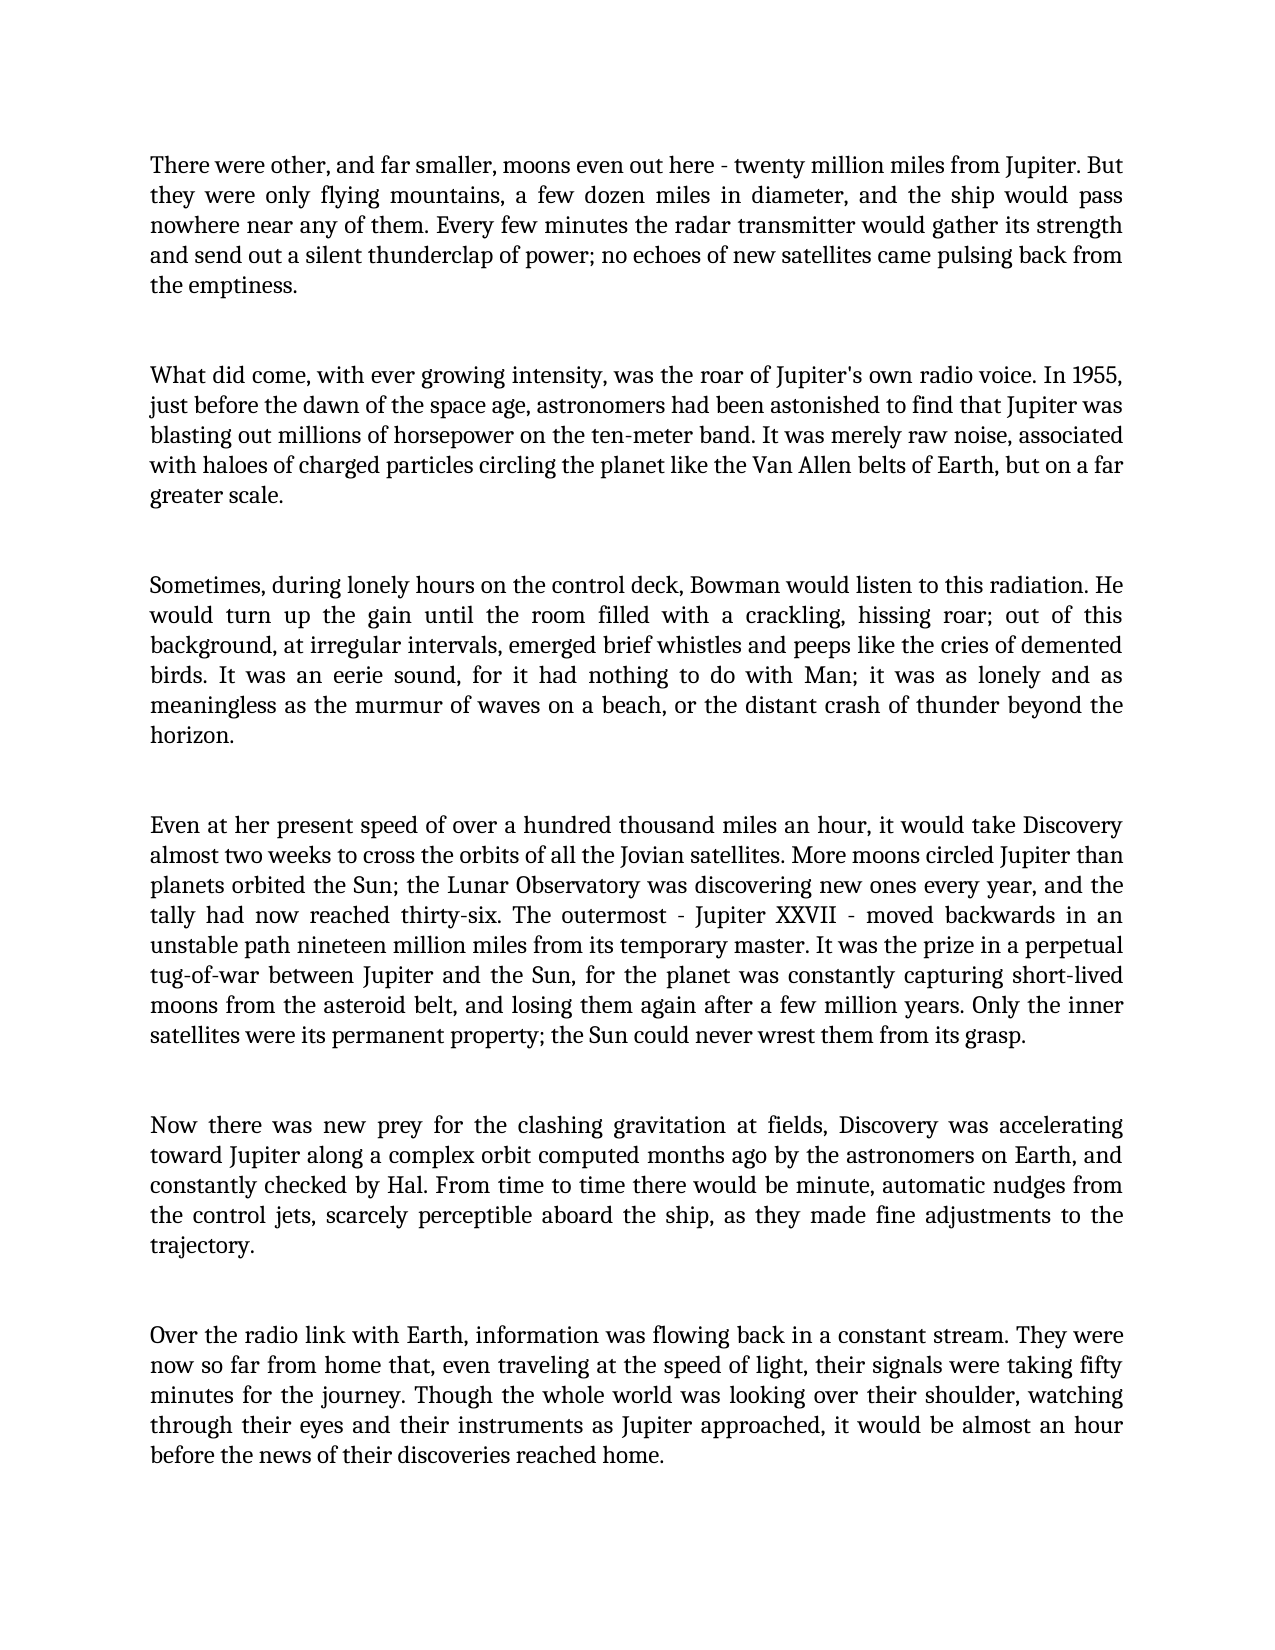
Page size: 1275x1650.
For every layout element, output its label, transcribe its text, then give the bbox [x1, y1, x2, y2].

text There were other, and far smaller, moons even out here - twenty million miles from Jupiter. But they were only flying mountains, a few dozen miles in diameter, and the ship would pass nowhere near any of them. Every few minutes the radar transmitter would gather its strength and send out a silent thunderclap of power; no echoes of new satellites came pulsing back from the emptiness. [150, 150, 1125, 300]
text What did come, with ever growing intensity, was the roar of Jupiter's own radio voice. In 1955, just before the dawn of the space age, astronomers had been astonished to find that Jupiter was blasting out millions of horsepower on the ten-meter band. It was merely raw noise, associated with haloes of charged particles circling the planet like the Van Allen belts of Earth, but on a far greater scale. [150, 360, 1125, 510]
text Sometimes, during lonely hours on the control deck, Bowman would listen to this radiation. He would turn up the gain until the room filled with a crackling, hissing roar; out of this background, at irregular intervals, emerged brief whistles and peeps like the cries of demented birds. It was an eerie sound, for it had nothing to do with Man; it was as lonely and as meaningless as the murmur of waves on a beach, or the distant crash of thunder beyond the horizon. [150, 570, 1125, 750]
text Now there was new prey for the clashing gravitation at fields, Discovery was accelerating toward Jupiter along a complex orbit computed months ago by the astronomers on Earth, and constantly checked by Hal. From time to time there would be minute, automatic nudges from the control jets, scarcely perceptible aboard the ship, as they made fine adjustments to the trajectory. [150, 1110, 1125, 1260]
text Over the radio link with Earth, information was flowing back in a constant stream. They were now so far from home that, even traveling at the speed of light, their signals were taking fifty minutes for the journey. Though the whole world was looking over their shoulder, watching through their eyes and their instruments as Jupiter approached, it would be almost an hour before the news of their discoveries reached home. [150, 1320, 1125, 1470]
text Even at her present speed of over a hundred thousand miles an hour, it would take Discovery almost two weeks to cross the orbits of all the Jovian satellites. More moons circled Jupiter than planets orbited the Sun; the Lunar Observatory was discovering new ones every year, and the tally had now reached thirty-six. The outermost - Jupiter XXVII - moved backwards in an unstable path nineteen million miles from its temporary master. It was the prize in a perpetual tug-of-war between Jupiter and the Sun, for the planet was constantly capturing short-lived moons from the asteroid belt, and losing them again after a few million years. Only the inner satellites were its permanent property; the Sun could never wrest them from its grasp. [150, 810, 1125, 1050]
